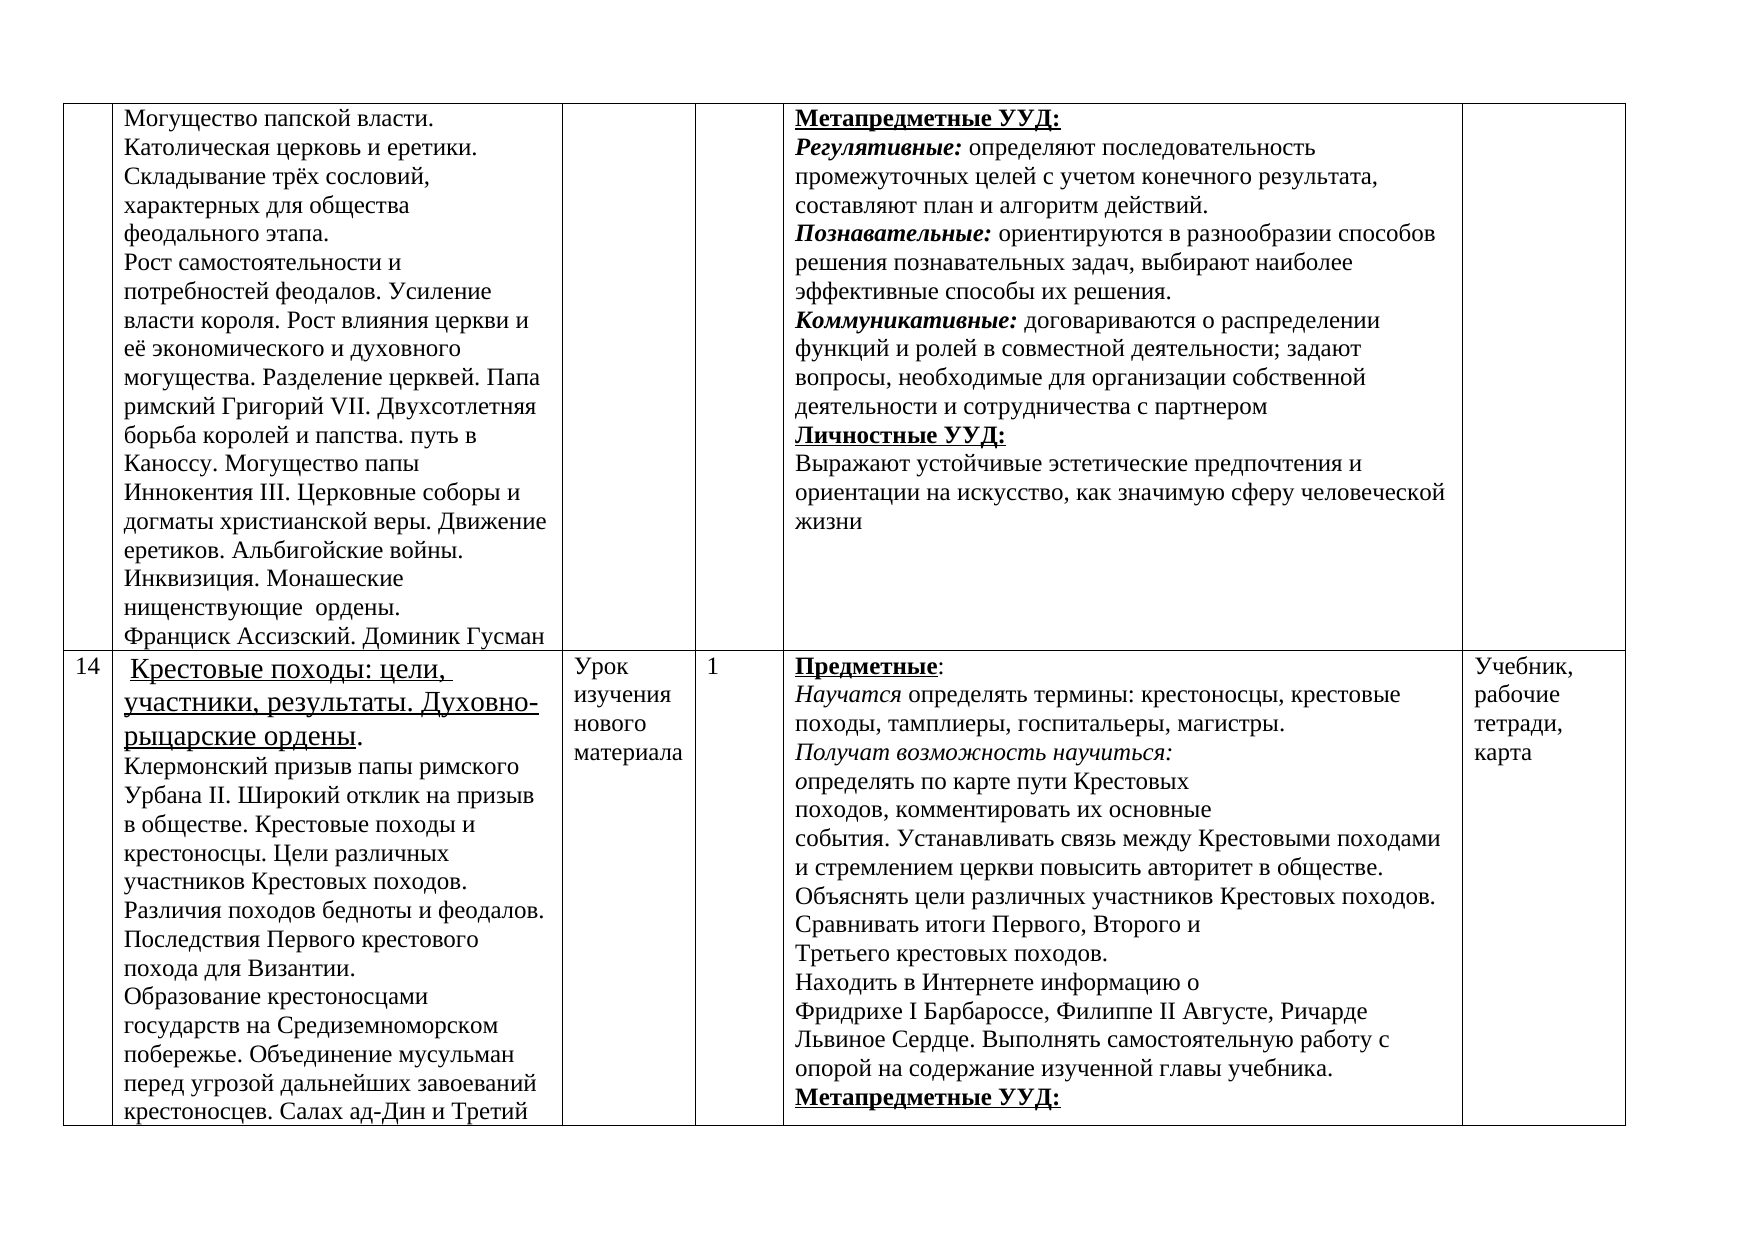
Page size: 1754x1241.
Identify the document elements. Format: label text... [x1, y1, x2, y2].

table_cell 13 [64, 104, 112, 650]
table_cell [1463, 104, 1625, 650]
table_cell 1 [696, 651, 783, 1125]
table_cell 1 [696, 104, 783, 650]
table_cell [1463, 651, 1625, 1125]
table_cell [563, 104, 695, 650]
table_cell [563, 651, 695, 1125]
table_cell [784, 651, 1462, 1125]
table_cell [113, 651, 562, 1125]
table_cell 14 [64, 651, 112, 1125]
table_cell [784, 104, 1462, 650]
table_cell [113, 104, 562, 650]
